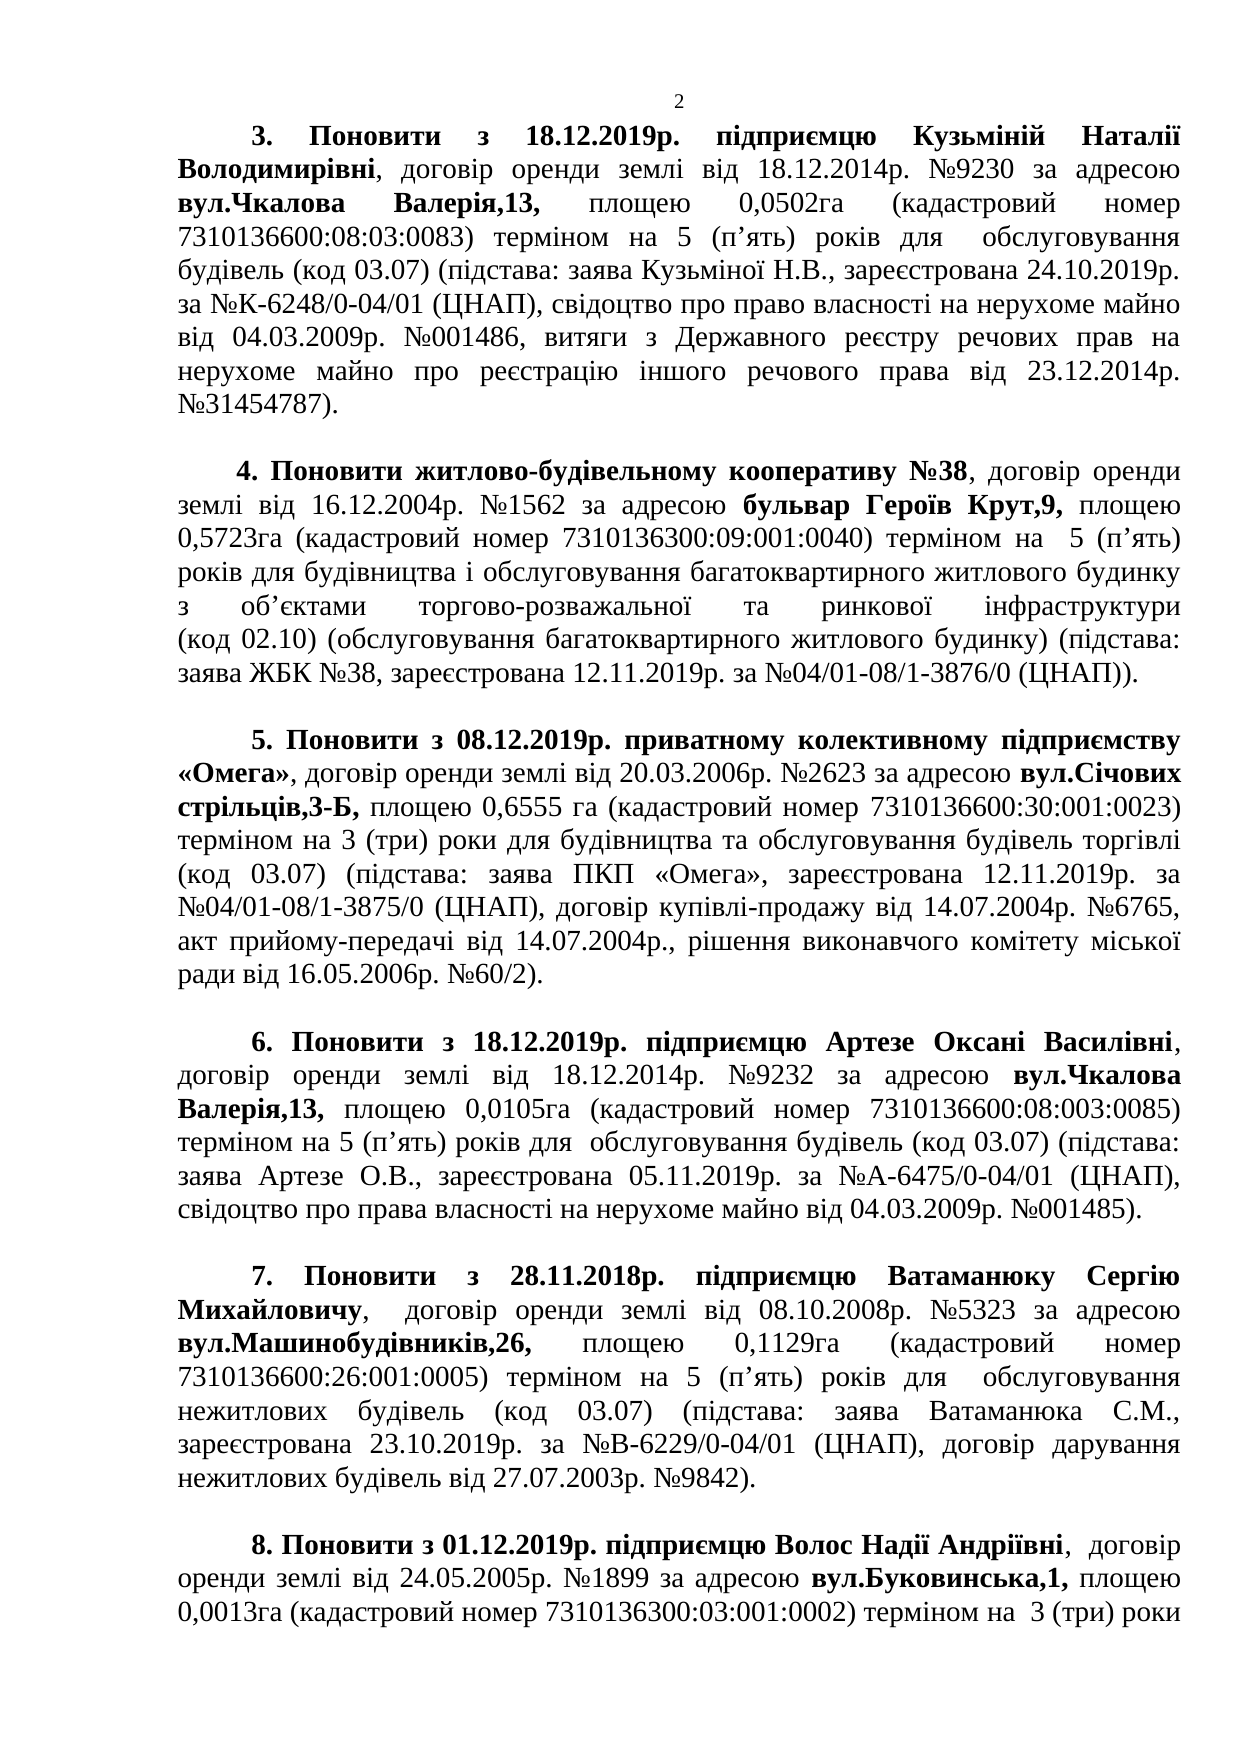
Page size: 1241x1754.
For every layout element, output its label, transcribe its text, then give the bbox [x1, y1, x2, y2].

text 4. Поновити житлово-будівельному кооперативу №38, договір оренди землі від 16.12.2004р. №1562 за адресою бульвар Героїв Крут,9, площею 0,5723га (кадастровий номер 7310136300:09:001:0040) терміном на 5 (п’ять) років для будівництва і обслуговування багатоквартирного житлового будинку з об’єктами торгово-розважальної та ринкової інфраструктури (код 02.10) (обслуговування багатоквартирного житлового будинку) (підстава: заява ЖБК №38, зареєстрована 12.11.2019р. за №04/01-08/1-3876/0 (ЦНАП)). [177, 621, 1181, 688]
text 3. Поновити з 18.12.2019р. підприємцю Кузьміній Наталії Володимирівні, договір оренди землі від 18.12.2014р. №9230 за адресою вул.Чкалова Валерія,13, площею 0,0502га (кадастровий номер 7310136600:08:03:0083) терміном на 5 (п’ять) років для обслуговування будівель (код 03.07) (підстава: заява Кузьміної Н.В., зареєстрована 24.10.2019р. за №К-6248/0-04/01 (ЦНАП), свідоцтво про право власності на нерухоме майно від 04.03.2009р. №001486, витяги з Державного реєстру речових прав на нерухоме майно про реєстрацію іншого речового права від 23.12.2014р. №31454787). [177, 118, 1181, 420]
text 6. Поновити з 18.12.2019р. підприємцю Артезе Оксані Василівні, договір оренди землі від 18.12.2014р. №9232 за адресою вул.Чкалова Валерія,13, площею 0,0105га (кадастровий номер 7310136600:08:003:0085) терміном на 5 (п’ять) років для обслуговування будівель (код 03.07) (підстава: заява Артезе О.В., зареєстрована 05.11.2019р. за №А-6475/0-04/01 (ЦНАП), свідоцтво про права власності на нерухоме майно від 04.03.2009р. №001485). [177, 1024, 1181, 1225]
text 7. Поновити з 28.11.2018р. підприємцю Ватаманюку Сергію Михайловичу, договір оренди землі від 08.10.2008р. №5323 за адресою вул.Машинобудівників,26, площею 0,1129га (кадастровий номер 7310136600:26:001:0005) терміном на 5 (п’ять) років для обслуговування нежитлових будівель (код 03.07) (підстава: заява Ватаманюка С.М., зареєстрована 23.10.2019р. за №В-6229/0-04/01 (ЦНАП), договір дарування нежитлових будівель від 27.07.2003р. №9842). [177, 1258, 1181, 1493]
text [177, 1527, 1181, 1627]
text 5. Поновити з 08.12.2019р. приватному колективному підприємству «Омега», договір оренди землі від 20.03.2006р. №2623 за адресою вул.Січових стрільців,3-Б, площею 0,6555 га (кадастровий номер 7310136600:30:001:0023) терміном на 3 (три) роки для будівництва та обслуговування будівель торгівлі (код 03.07) (підстава: заява ПКП «Омега», зареєстрована 12.11.2019р. за №04/01-08/1-3875/0 (ЦНАП), договір купівлі-продажу від 14.07.2004р. №6765, акт прийому-передачі від 14.07.2004р., рішення виконавчого комітету міської ради від 16.05.2006р. №60/2). [177, 722, 1181, 990]
text 4. Поновити житлово-будівельному кооперативу №38, договір оренди землі від 16.12.2004р. №1562 за адресою бульвар Героїв Крут,9, площею 0,5723га (кадастровий номер 7310136300:09:001:0040) терміном на 5 (п’ять) років для будівництва і обслуговування багатоквартирного житлового будинку з об’єктами торгово-розважальної та ринкової інфраструктури (код 02.10) (обслуговування багатоквартирного житлового будинку) (підстава: заява ЖБК №38, зареєстрована 12.11.2019р. за №04/01-08/1-3876/0 (ЦНАП)). [177, 453, 1181, 588]
